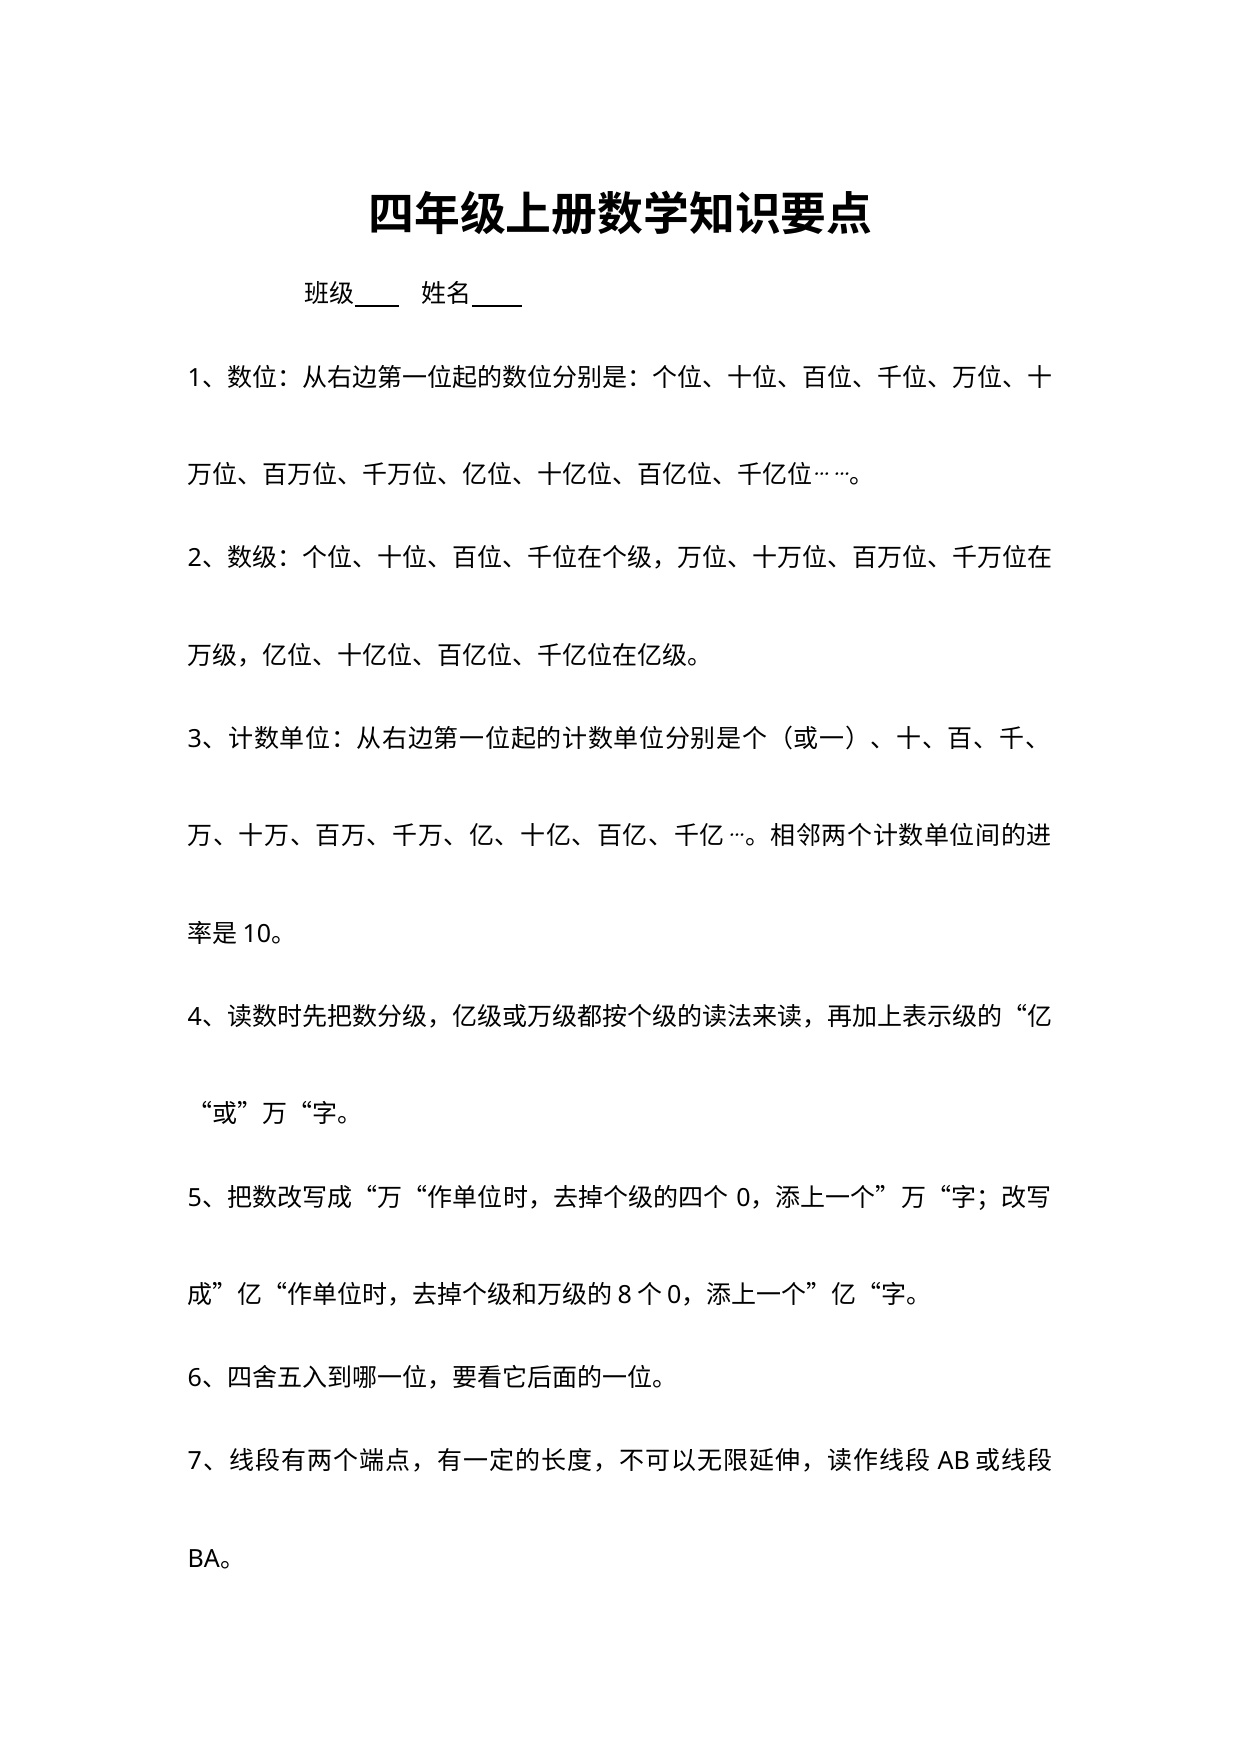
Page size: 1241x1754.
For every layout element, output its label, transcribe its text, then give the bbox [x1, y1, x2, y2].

text 1、数位：从右边第一位起的数位分别是：个位、十位、百位、千位、万位、十万位、百万位、千万位、亿位、十亿位、百亿位、千亿位。 [187, 343, 1053, 505]
text 5、把数改写成“万“作单位时，去掉个级的四个0，添上一个”万“字；改写成”亿“作单位时，去掉个级和万级的8个0，添上一个”亿“字。 [187, 1163, 1053, 1325]
text 3、计数单位：从右边第一位起的计数单位分别是个（或一）、十、百、千、万、十万、百万、千万、亿、十亿、百亿、千亿。相邻两个计数单位间的进率是10。 [187, 704, 1053, 964]
text 7、线段有两个端点，有一定的长度，不可以无限延伸，读作线段AB或线段BA。 [187, 1426, 1053, 1589]
text 班级 姓名 [187, 259, 1053, 324]
text 四年级上册数学知识要点 [187, 162, 1053, 259]
text 2、数级：个位、十位、百位、千位在个级，万位、十万位、百万位、千万位在万级，亿位、十亿位、百亿位、千亿位在亿级。 [187, 523, 1053, 686]
text 6、四舍五入到哪一位，要看它后面的一位。 [187, 1343, 1053, 1408]
text 4、读数时先把数分级，亿级或万级都按个级的读法来读，再加上表示级的“亿“或”万“字。 [187, 982, 1053, 1144]
